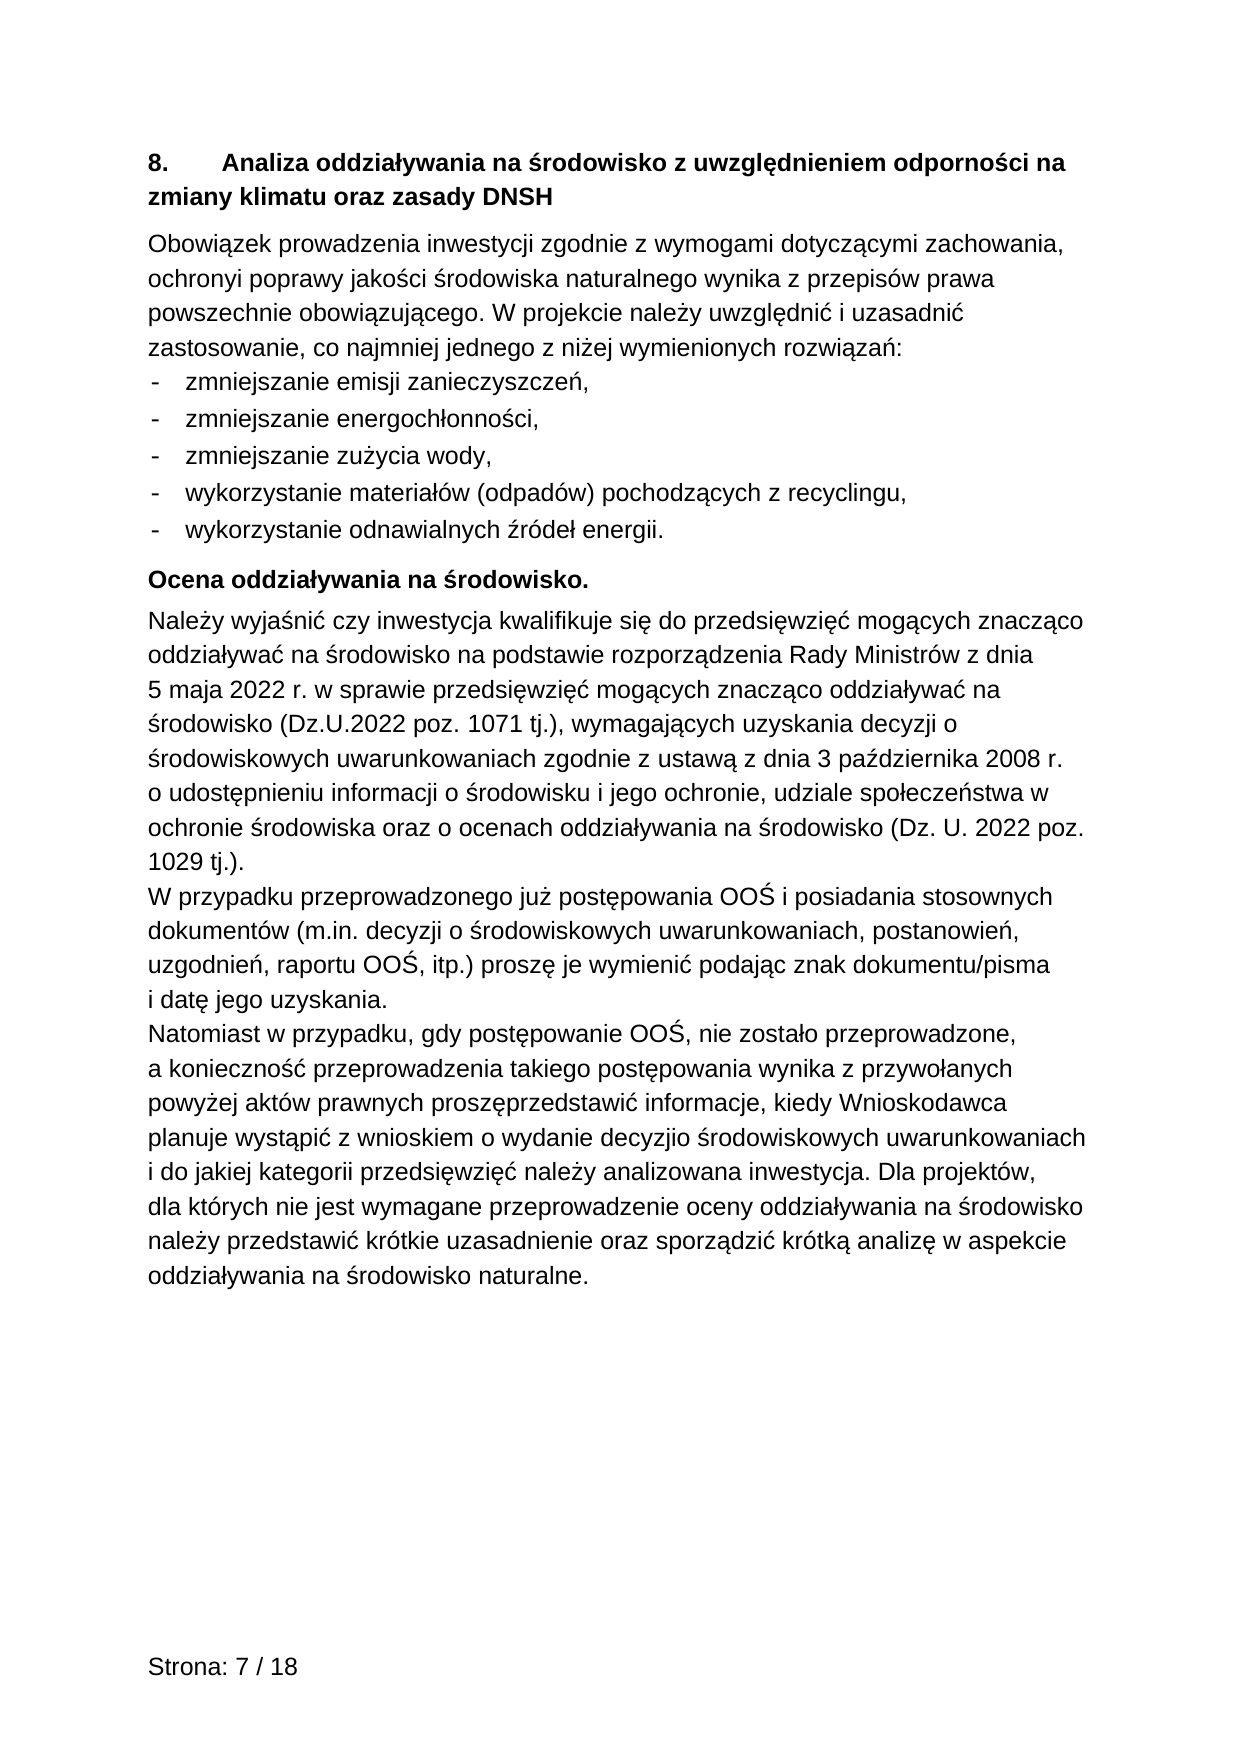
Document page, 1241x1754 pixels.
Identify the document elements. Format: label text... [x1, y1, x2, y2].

text wykorzystanie materiałów (odpadów) pochodzących z recyclingu, [148, 478, 1093, 509]
text Obowiązek prowadzenia inwestycji zgodnie z wymogami dotyczącymi zachowania, ochronyi poprawy jakości środowiska naturalnego wynika z przepisów prawa powszechnie obowiązującego. W projekcie należy uwzględnić i uzasadnić zastosowanie, co najmniej jednego z niżej wymienionych rozwiązań: [148, 229, 1093, 361]
text zmniejszanie zużycia wody, [148, 441, 1093, 472]
text Należy wyjaśnić czy inwestycja kwalifikuje się do przedsięwzięć mogących znacząco oddziaływać na środowisko na podstawie rozporządzenia Rady Ministrów z dnia 5 maja 2022 r. w sprawie przedsięwzięć mogących znacząco oddziaływać na środowisko (Dz.U.2022 poz. 1071 tj.), wymagających uzyskania decyzji o środowiskowych uwarunkowaniach zgodnie z ustawą z dnia 3 października 2008 r. o udostępnieniu informacji o środowisku i jego ochronie, udziale społeczeństwa w ochronie środowiska oraz o ocenach oddziaływania na środowisko (Dz. U. 2022 poz. 1029 tj.). [148, 606, 1093, 876]
text Natomiast w przypadku, gdy postępowanie OOŚ, nie zostało przeprowadzone, a konieczność przeprowadzenia takiego postępowania wynika z przywołanych powyżej aktów prawnych proszęprzedstawić informacje, kiedy Wnioskodawca planuje wystąpić z wnioskiem o wydanie decyzjio środowiskowych uwarunkowaniach i do jakiej kategorii przedsięwzięć należy analizowana inwestycja. Dla projektów, dla których nie jest wymagane przeprowadzenie oceny oddziaływania na środowisko należy przedstawić krótkie uzasadnienie oraz sporządzić krótką analizę w aspekcie oddziaływania na środowisko naturalne. [148, 1019, 1093, 1289]
text zmniejszanie energochłonności, [148, 404, 1093, 435]
text Ocena oddziaływania na środowisko. [148, 565, 1093, 594]
text Analiza oddziaływania na środowisko z uwzględnieniem odporności na zmiany klimatu oraz zasady DNSH [148, 148, 1093, 211]
text wykorzystanie odnawialnych źródeł energii. [148, 515, 1093, 546]
text zmniejszanie emisji zanieczyszczeń, [148, 367, 1093, 398]
text W przypadku przeprowadzonego już postępowania OOŚ i posiadania stosownych dokumentów (m.in. decyzji o środowiskowych uwarunkowaniach, postanowień, uzgodnień, raportu OOŚ, itp.) proszę je wymienić podając znak dokumentu/pisma i datę jego uzyskania. [148, 881, 1093, 1014]
